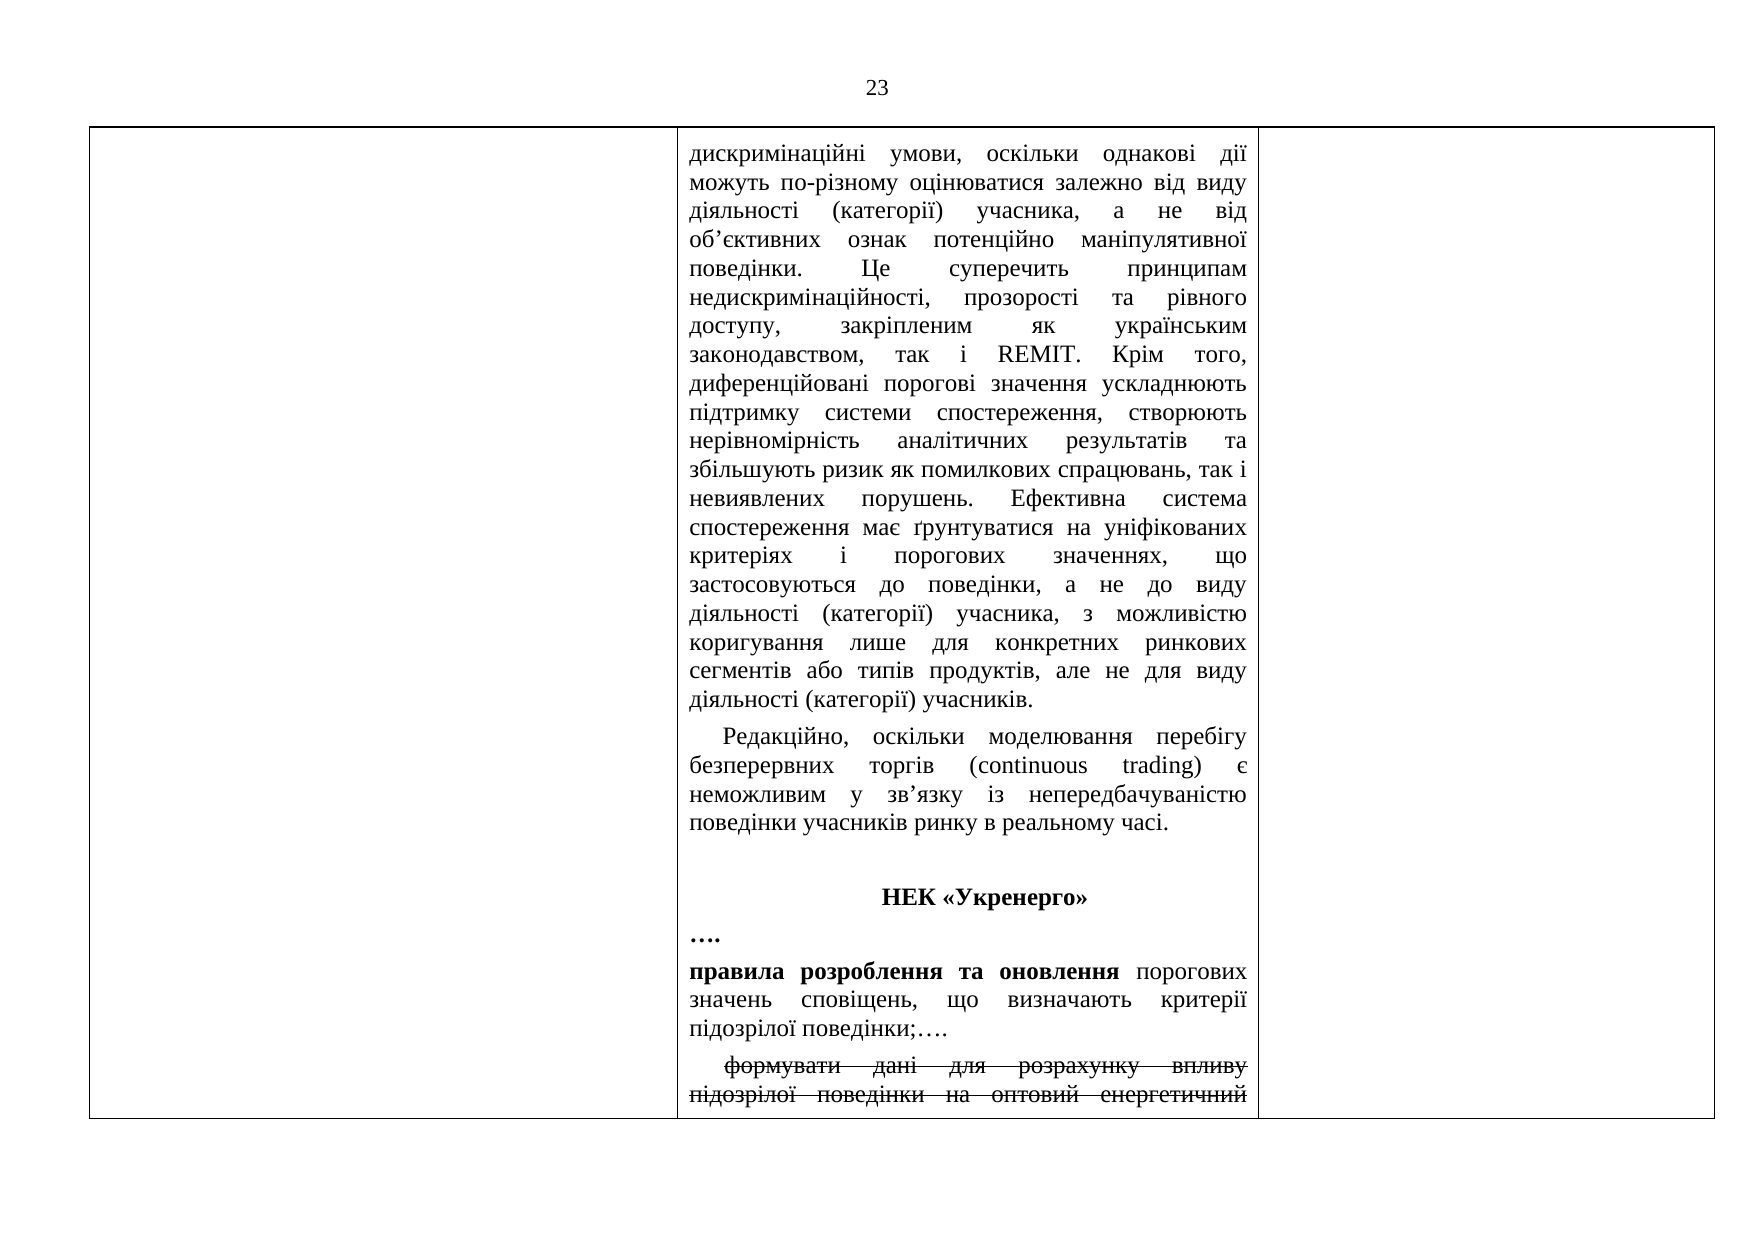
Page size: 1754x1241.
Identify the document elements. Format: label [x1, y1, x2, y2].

table_cell [1259, 128, 1714, 1118]
table_cell [678, 128, 1258, 1118]
table_cell [90, 128, 677, 1118]
